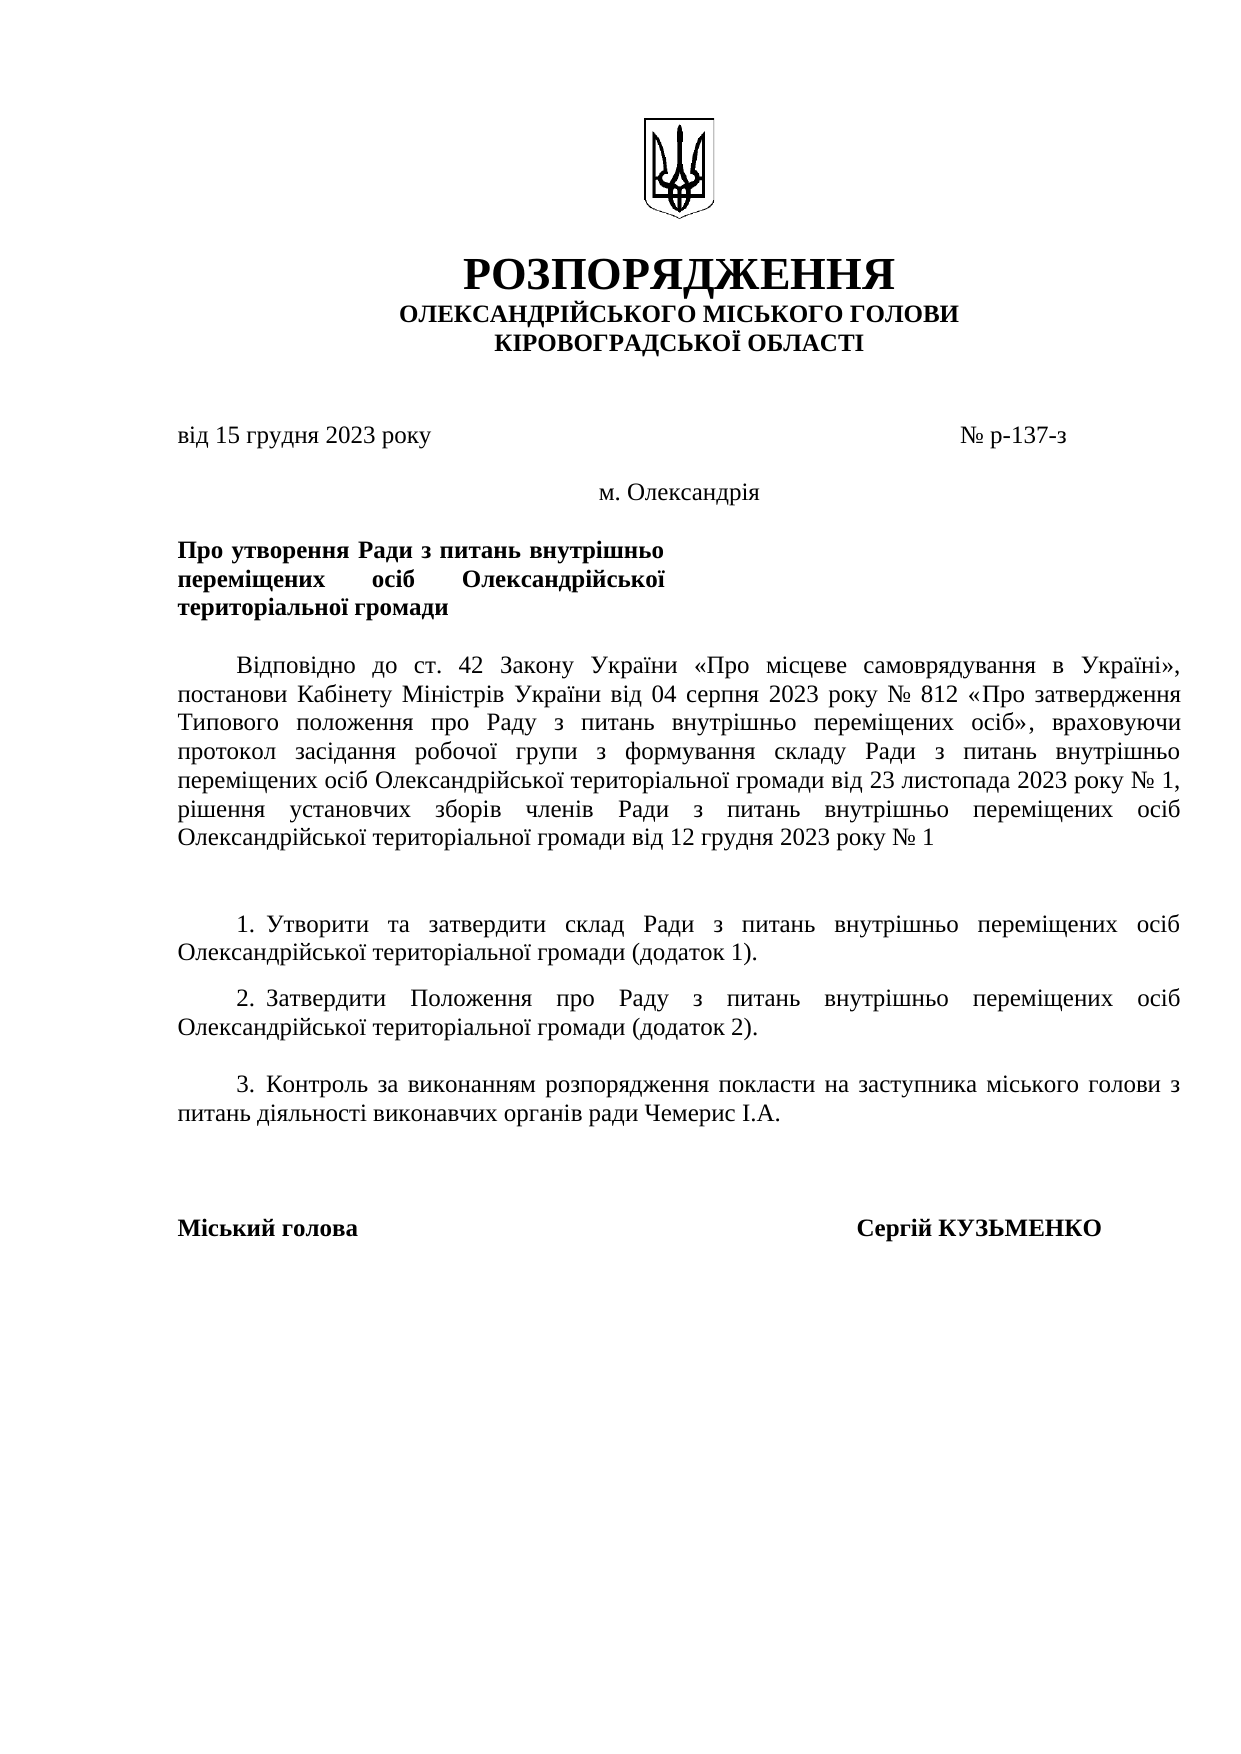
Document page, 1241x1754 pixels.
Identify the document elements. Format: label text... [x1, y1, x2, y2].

text 3. Контроль за виконанням розпорядження покласти на заступника міського голови з питань діяльності виконавчих органів ради Чемерис І.А. [177, 1069, 1181, 1127]
text м. Олександрія [177, 477, 1181, 506]
text Про утворення Ради з питань внутрішньо переміщених осіб Олександрійської територіальної громади [177, 535, 664, 621]
list Утворити та затвердити склад Ради з питань внутрішньо переміщених осіб Олександрійської територіальної громади (додаток 1). [177, 909, 1181, 966]
picture [644, 118, 715, 219]
text КІРОВОГРАДСЬКОЇ ОБЛАСТІ [177, 328, 1181, 357]
text 2. Затвердити Положення про Раду з питань внутрішньо переміщених осіб Олександрійської територіальної громади (додаток 2). [177, 983, 1181, 1040]
text від 15 грудня 2023 року № р-137-з [177, 420, 1181, 449]
text ОЛЕКСАНДРІЙСЬКОГО МІСЬКОГО ГОЛОВИ [177, 299, 1181, 328]
text Відповідно до ст. 42 Закону України «Про місцеве самоврядування в Україні», постанови Кабінету Міністрів України від 04 серпня 2023 року № 812 «Про затвердження Типового положення про Раду з питань внутрішньо переміщених осіб», враховуючи протокол засідання робочої групи з формування складу Ради з питань внутрішньо переміщених осіб Олександрійської територіальної громади від 23 листопада 2023 року № 1, рішення установчих зборів членів Ради з питань внутрішньо переміщених осіб Олександрійської територіальної громади від 12 грудня 2023 року № 1 [177, 650, 1181, 851]
text РОЗПОРЯДЖЕННЯ [177, 247, 1181, 299]
text Міський голова Сергій КУЗЬМЕНКО [177, 1213, 1181, 1242]
